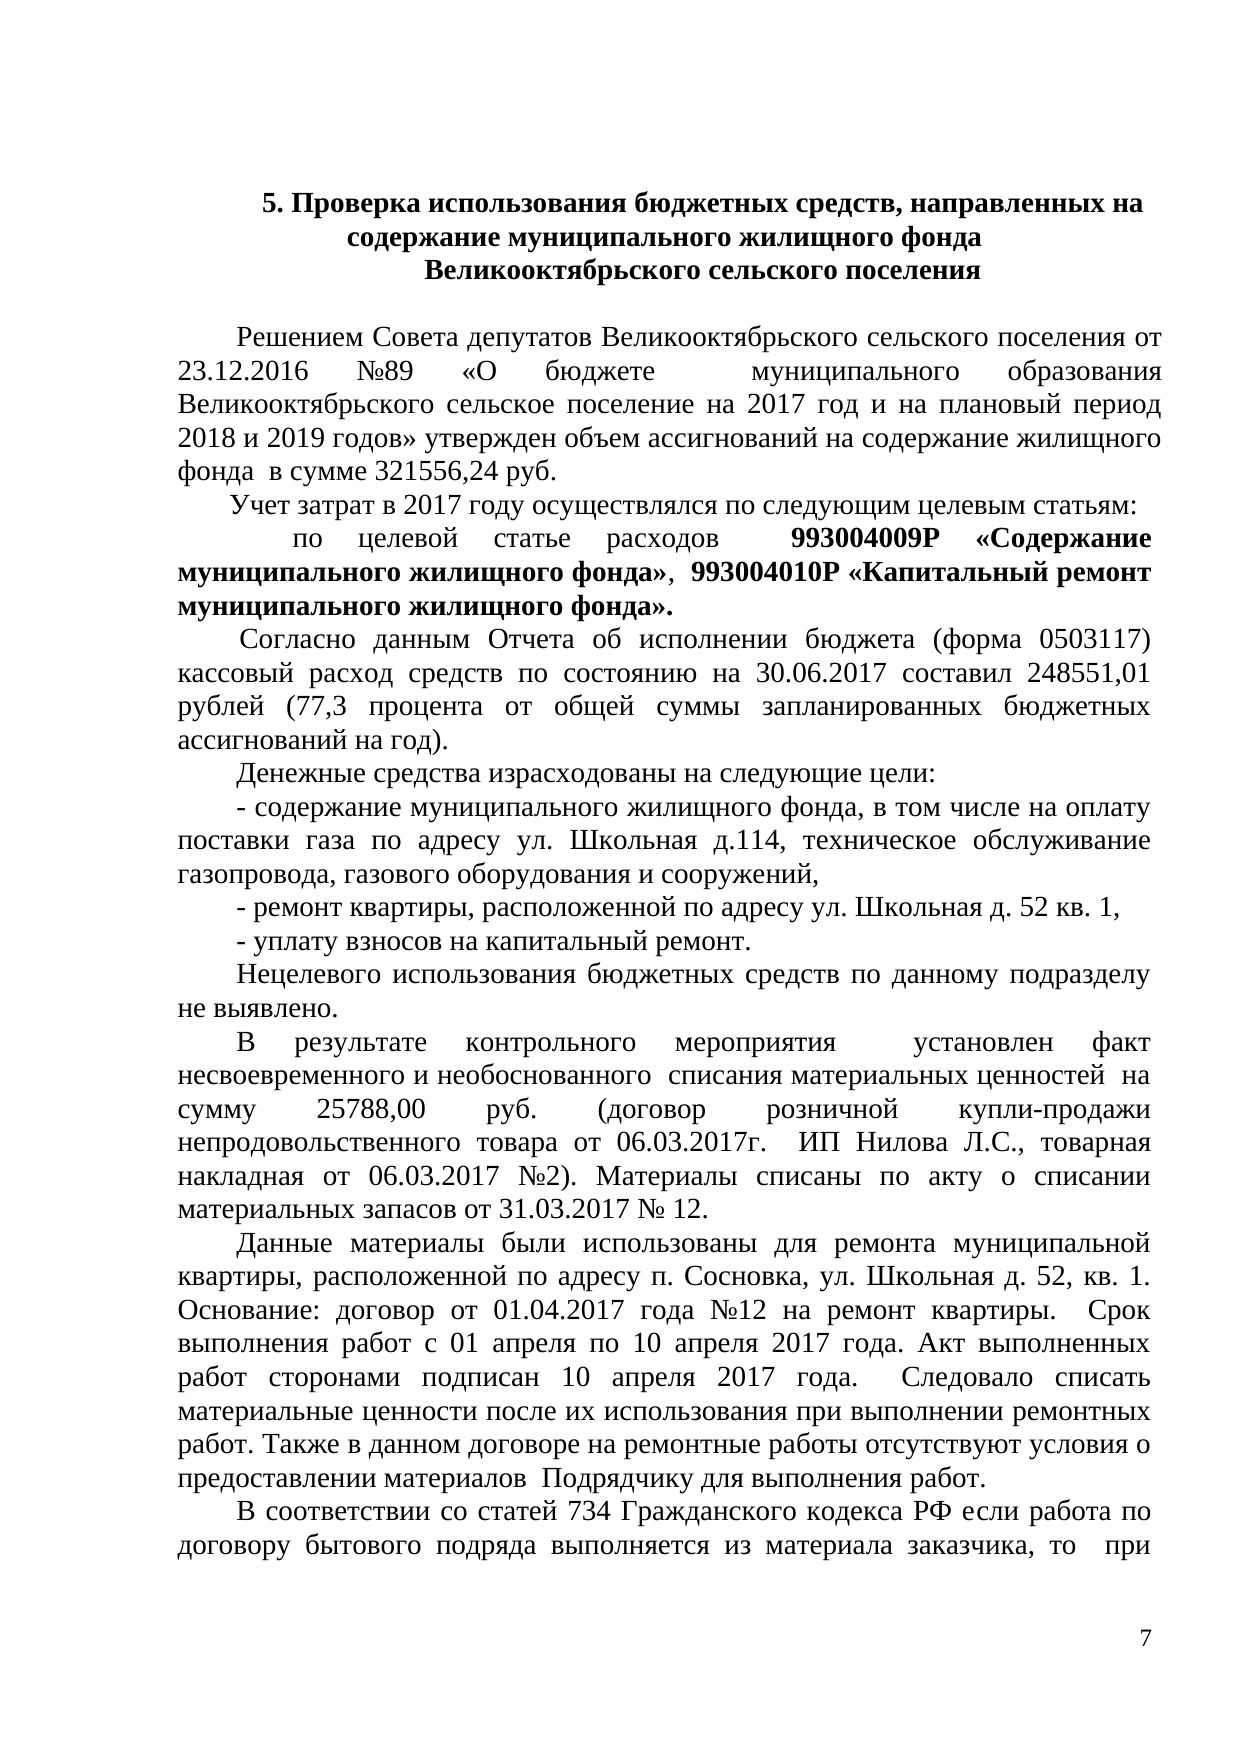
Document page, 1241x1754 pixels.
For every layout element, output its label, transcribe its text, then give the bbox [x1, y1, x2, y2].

text - ремонт квартиры, расположенной по адресу ул. Школьная д. 52 кв. 1, [177, 889, 1152, 923]
text Великооктябрьского сельского поселения [177, 252, 1152, 286]
text Решением Совета депутатов Великооктябрьского сельского поселения от 23.12.2016 №89 «О бюджете муниципального образования Великооктябрьского сельское поселение на 2017 год и на плановый период 2018 и 2019 годов» утвержден объем ассигнований на содержание жилищного фонда в сумме 321556,24 руб. [177, 319, 1162, 487]
text Нецелевого использования бюджетных средств по данному подразделу не выявлено. [177, 957, 1152, 1024]
text 5. Проверка использования бюджетных средств, направленных на содержание муниципального жилищного фонда [177, 185, 1152, 252]
text по целевой статье расходов 993004009Р «Содержание муниципального жилищного фонда», 993004010Р «Капитальный ремонт муниципального жилищного фонда». [177, 521, 1152, 621]
text Данные материалы были использованы для ремонта муниципальной квартиры, расположенной по адресу п. Сосновка, ул. Школьная д. 52, кв. 1. Основание: договор от 01.04.2017 года №12 на ремонт квартиры. Срок выполнения работ с 01 апреля по 10 апреля 2017 года. Акт выполненных работ сторонами подписан 10 апреля 2017 года. Следовало списать материальные ценности после их использования при выполнении ремонтных работ. Также в данном договоре на ремонтные работы отсутствуют условия о предоставлении материалов Подрядчику для выполнения работ. [177, 1225, 1152, 1493]
text - содержание муниципального жилищного фонда, в том числе на оплату поставки газа по адресу ул. Школьная д.114, техническое обслуживание газопровода, газового оборудования и сооружений, [177, 789, 1152, 889]
text - уплату взносов на капитальный ремонт. [177, 923, 1152, 957]
text Учет затрат в 2017 году осуществлялся по следующим целевым статьям: [177, 487, 1152, 521]
text Денежные средства израсходованы на следующие цели: [177, 755, 1152, 789]
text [177, 1493, 1152, 1560]
text Согласно данным Отчета об исполнении бюджета (форма 0503117) кассовый расход средств по состоянию на 30.06.2017 составил 248551,01 рублей (77,3 процента от общей суммы запланированных бюджетных ассигнований на год). [177, 621, 1152, 755]
text В результате контрольного мероприятия установлен факт несвоевременного и необоснованного списания материальных ценностей на сумму 25788,00 руб. (договор розничной купли-продажи непродовольственного товара от 06.03.2017г. ИП Нилова Л.С., товарная накладная от 06.03.2017 №2). Материалы списаны по акту о списании материальных запасов от 31.03.2017 № 12. [177, 1024, 1152, 1225]
